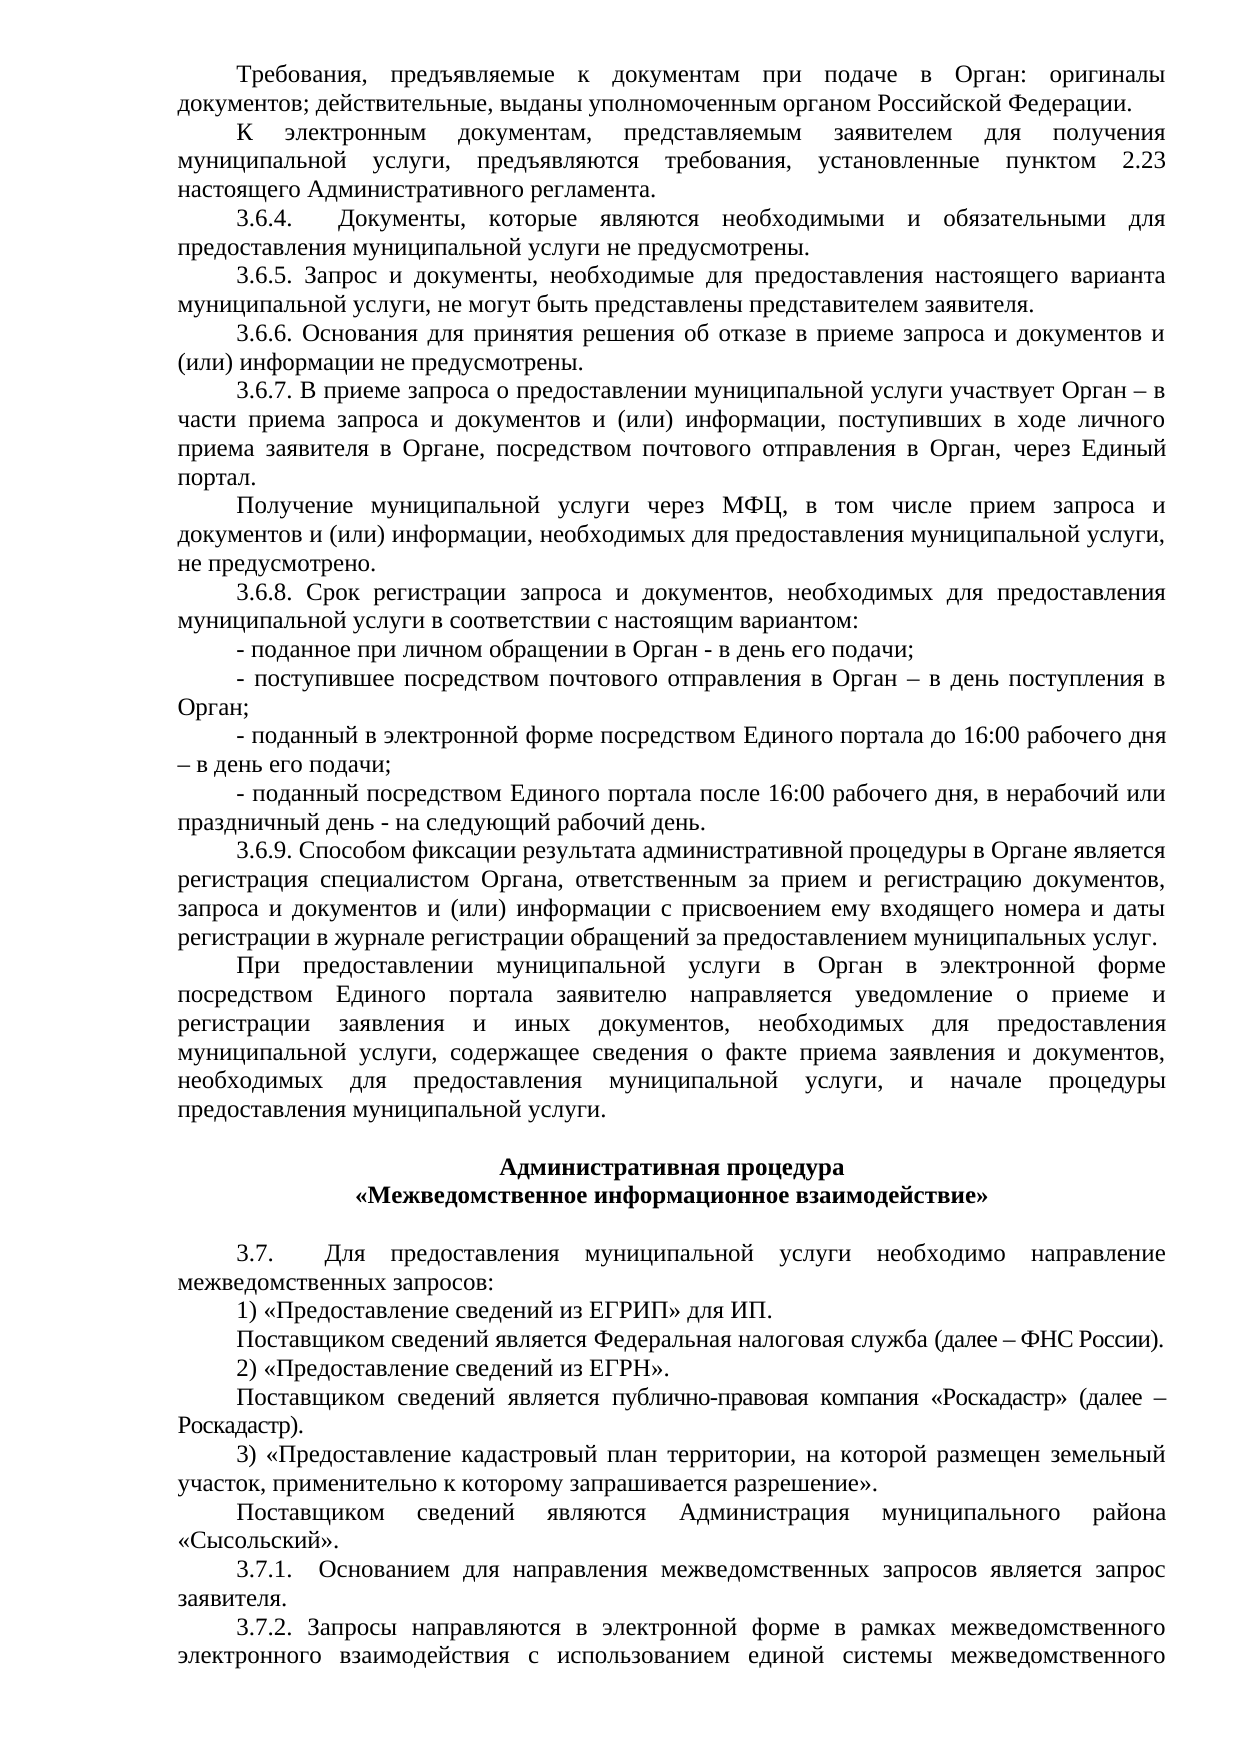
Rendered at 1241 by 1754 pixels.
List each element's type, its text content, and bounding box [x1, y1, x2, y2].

text К электронным документам, представляемым заявителем для получения муниципальной услуги, предъявляются требования, установленные пунктом 2.23 настоящего Административного регламента. [177, 117, 1167, 203]
text Требования, предъявляемые к документам при подаче в Орган: оригиналы документов; действительные, выданы уполномоченным органом Российской Федерации. [177, 59, 1167, 117]
text Поставщиком сведений являются Администрация муниципального района «Сысольский». [177, 1497, 1167, 1554]
text 3) «Предоставление кадастровый план территории, на которой размещен земельный участок, применительно к которому запрашивается разрешение». [177, 1439, 1167, 1497]
text 3.6.8. Срок регистрации запроса и документов, необходимых для предоставления муниципальной услуги в соответствии с настоящим вариантом: [177, 577, 1167, 634]
text - поданное при личном обращении в Орган - в день его подачи; [177, 634, 1167, 663]
text - поданный в электронной форме посредством Единого портала до 16:00 рабочего дня – в день его подачи; [177, 720, 1167, 778]
text 3.6.4. Документы, которые являются необходимыми и обязательными для предоставления муниципальной услуги не предусмотрены. [177, 203, 1167, 260]
text Поставщиком сведений является Федеральная налоговая служба (далее – ФНС России). [177, 1324, 1167, 1353]
text Административная процедура [177, 1152, 1167, 1180]
text 3.7. Для предоставления муниципальной услуги необходимо направление межведомственных запросов: [177, 1238, 1167, 1295]
text 3.7.1. Основанием для направления межведомственных запросов является запрос заявителя. [177, 1554, 1167, 1612]
text 3.6.5. Запрос и документы, необходимые для предоставления настоящего варианта муниципальной услуги, не могут быть представлены представителем заявителя. [177, 260, 1167, 318]
text «Межведомственное информационное взаимодействие» [177, 1180, 1167, 1209]
text 2) «Предоставление сведений из ЕГРН». [177, 1353, 1167, 1382]
text Поставщиком сведений является публично-правовая компания «Роскадастр» (далее – Роскадастр). [177, 1382, 1167, 1439]
text - поданный посредством Единого портала после 16:00 рабочего дня, в нерабочий или праздничный день - на следующий рабочий день. [177, 778, 1167, 835]
text - поступившее посредством почтового отправления в Орган – в день поступления в Орган; [177, 663, 1167, 720]
text Получение муниципальной услуги через МФЦ, в том числе прием запроса и документов и (или) информации, необходимых для предоставления муниципальной услуги, не предусмотрено. [177, 490, 1167, 577]
text 1) «Предоставление сведений из ЕГРИП» для ИП. [177, 1295, 1167, 1324]
text 3.6.6. Основания для принятия решения об отказе в приеме запроса и документов и (или) информации не предусмотрены. [177, 318, 1167, 375]
text При предоставлении муниципальной услуги в Орган в электронной форме посредством Единого портала заявителю направляется уведомление о приеме и регистрации заявления и иных документов, необходимых для предоставления муниципальной услуги, содержащее сведения о факте приема заявления и документов, необходимых для предоставления муниципальной услуги, и начале процедуры предоставления муниципальной услуги. [177, 950, 1167, 1123]
text 3.6.9. Способом фиксации результата административной процедуры в Органе является регистрация специалистом Органа, ответственным за прием и регистрацию документов, запроса и документов и (или) информации с присвоением ему входящего номера и даты регистрации в журнале регистрации обращений за предоставлением муниципальных услуг. [177, 835, 1167, 950]
text 3.6.7. В приеме запроса о предоставлении муниципальной услуги участвует Орган – в части приема запроса и документов и (или) информации, поступивших в ходе личного приема заявителя в Органе, посредством почтового отправления в Орган, через Единый портал. [177, 375, 1167, 490]
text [177, 1612, 1167, 1669]
